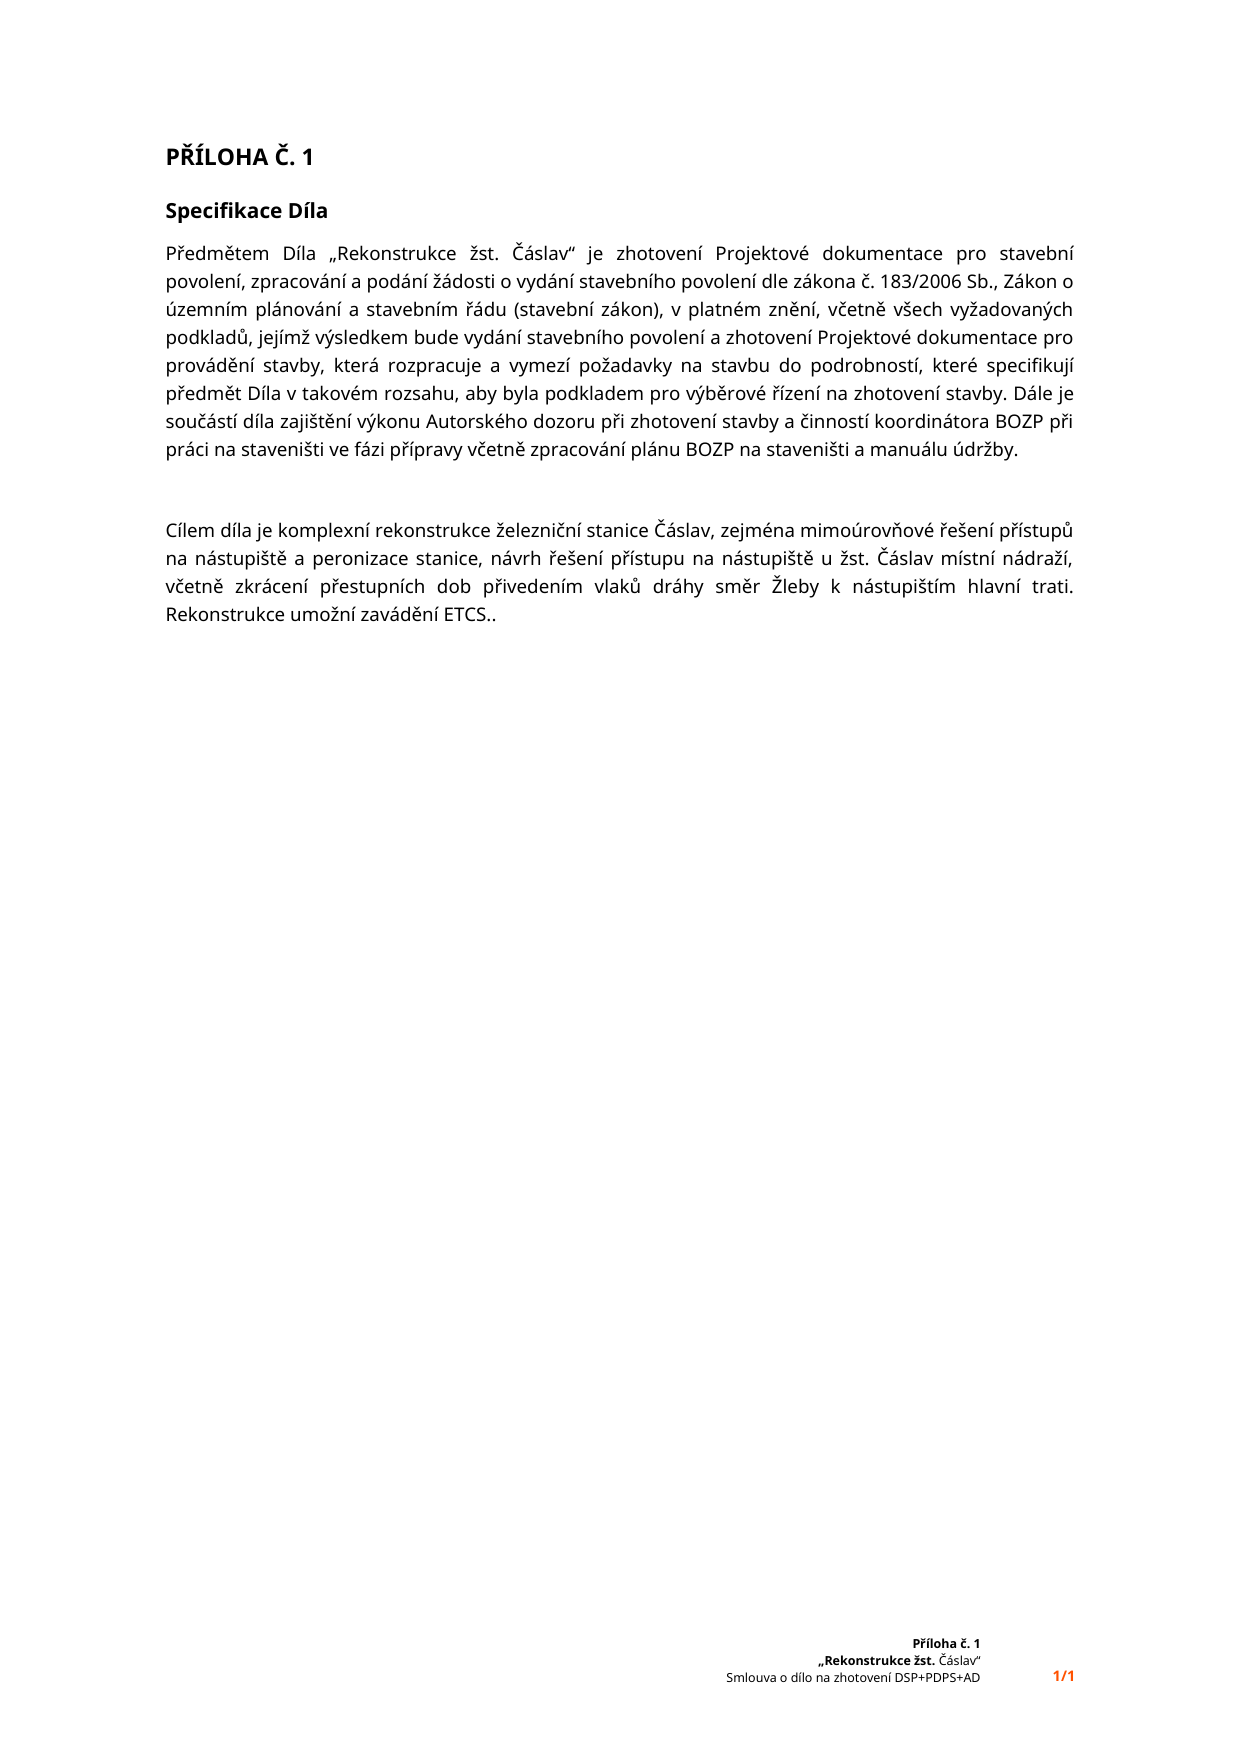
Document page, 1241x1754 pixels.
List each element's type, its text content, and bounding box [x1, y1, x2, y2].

text Cílem díla je komplexní rekonstrukce železniční stanice Čáslav, zejména mimoúrovňové řešení přístupů na nástupiště a peronizace stanice, návrh řešení přístupu na nástupiště u žst. Čáslav místní nádraží, včetně zkrácení přestupních dob přivedením vlaků dráhy směr Žleby k nástupištím hlavní trati. Rekonstrukce umožní zavádění ETCS.. [165, 517, 1075, 627]
text Předmětem Díla „Rekonstrukce žst. Čáslav“ je zhotovení Projektové dokumentace pro stavební povolení, zpracování a podání žádosti o vydání stavebního povolení dle zákona č. 183/2006 Sb., Zákon o územním plánování a stavebním řádu (stavební zákon), v platném znění, včetně všech vyžadovaných podkladů, jejímž výsledkem bude vydání stavebního povolení a zhotovení Projektové dokumentace pro provádění stavby, která rozpracuje a vymezí požadavky na stavbu do podrobností, které specifikují předmět Díla v takovém rozsahu, aby byla podkladem pro výběrové řízení na zhotovení stavby. Dále je součástí díla zajištění výkonu Autorského dozoru při zhotovení stavby a činností koordinátora BOZP při práci na staveništi ve fázi přípravy včetně zpracování plánu BOZP na staveništi a manuálu údržby. [165, 240, 1075, 462]
text Specifikace Díla [165, 197, 1075, 225]
text Příloha č. 1 [165, 141, 1075, 173]
